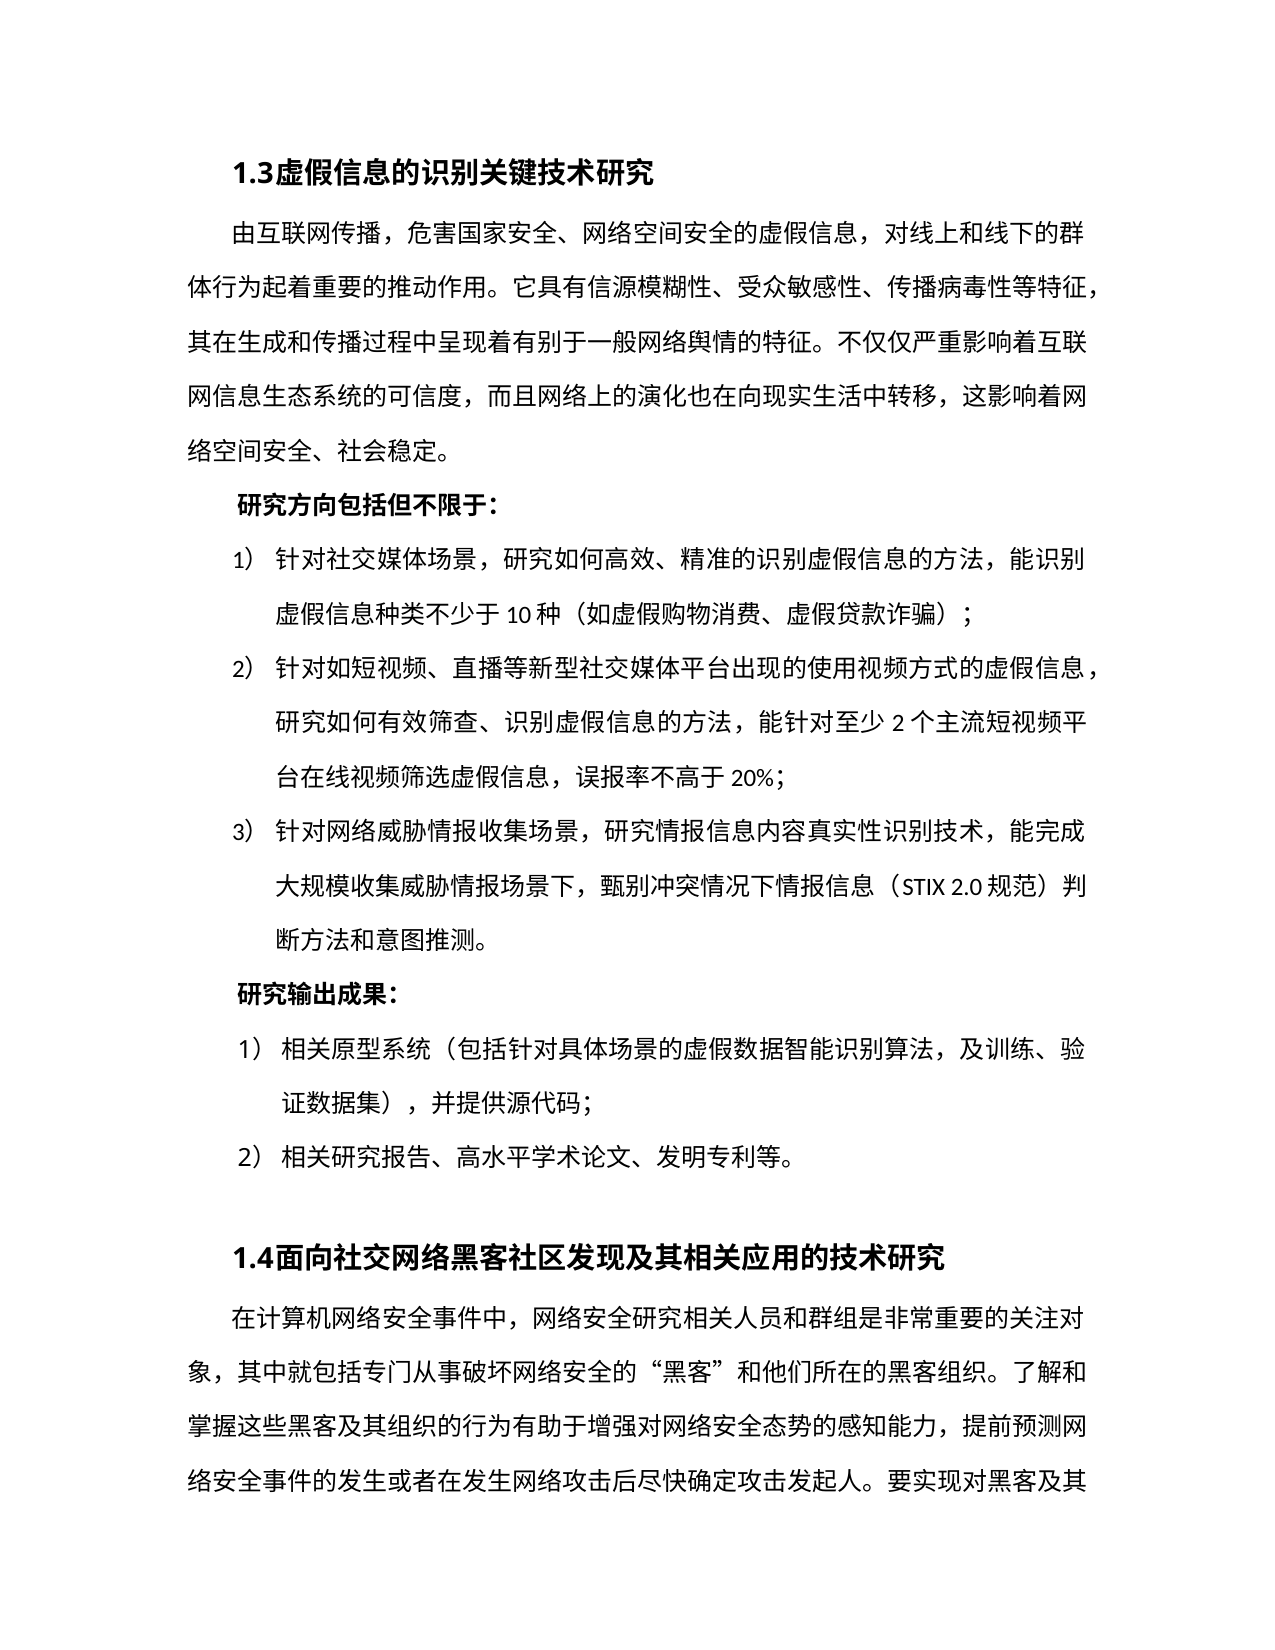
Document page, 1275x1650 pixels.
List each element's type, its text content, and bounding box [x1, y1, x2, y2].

list 相关研究报告、高水平学术论文、发明专利等。 [237, 1138, 1087, 1174]
subtitle 面向社交网络黑客社区发现及其相关应用的技术研究 [232, 1234, 1087, 1277]
text 研究输出成果： [187, 975, 1087, 1011]
list 相关原型系统（包括针对具体场景的虚假数据智能识别算法，及训练、验证数据集），并提供源代码； [237, 1029, 1087, 1120]
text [187, 1298, 1087, 1497]
text 由互联网传播，危害国家安全、网络空间安全的虚假信息，对线上和线下的群体行为起着重要的推动作用。它具有信源模糊性、受众敏感性、传播病毒性等特征，其在生成和传播过程中呈现着有别于一般网络舆情的特征。不仅仅严重影响着互联网信息生态系统的可信度，而且网络上的演化也在向现实生活中转移，这影响着网络空间安全、社会稳定。 [187, 213, 1087, 467]
list 针对网络威胁情报收集场景，研究情报信息内容真实性识别技术，能完成大规模收集威胁情报场景下，甄别冲突情况下情报信息（STIX 2.0规范）判断方法和意图推测。 [232, 812, 1087, 957]
subtitle 虚假信息的识别关键技术研究 [232, 150, 1087, 192]
list 针对社交媒体场景，研究如何高效、精准的识别虚假信息的方法，能识别虚假信息种类不少于10种（如虚假购物消费、虚假贷款诈骗）； [232, 540, 1087, 630]
text 研究方向包括但不限于： [187, 485, 1087, 522]
list 针对如短视频、直播等新型社交媒体平台出现的使用视频方式的虚假信息，研究如何有效筛查、识别虚假信息的方法，能针对至少2个主流短视频平台在线视频筛选虚假信息，误报率不高于20%； [232, 648, 1087, 793]
